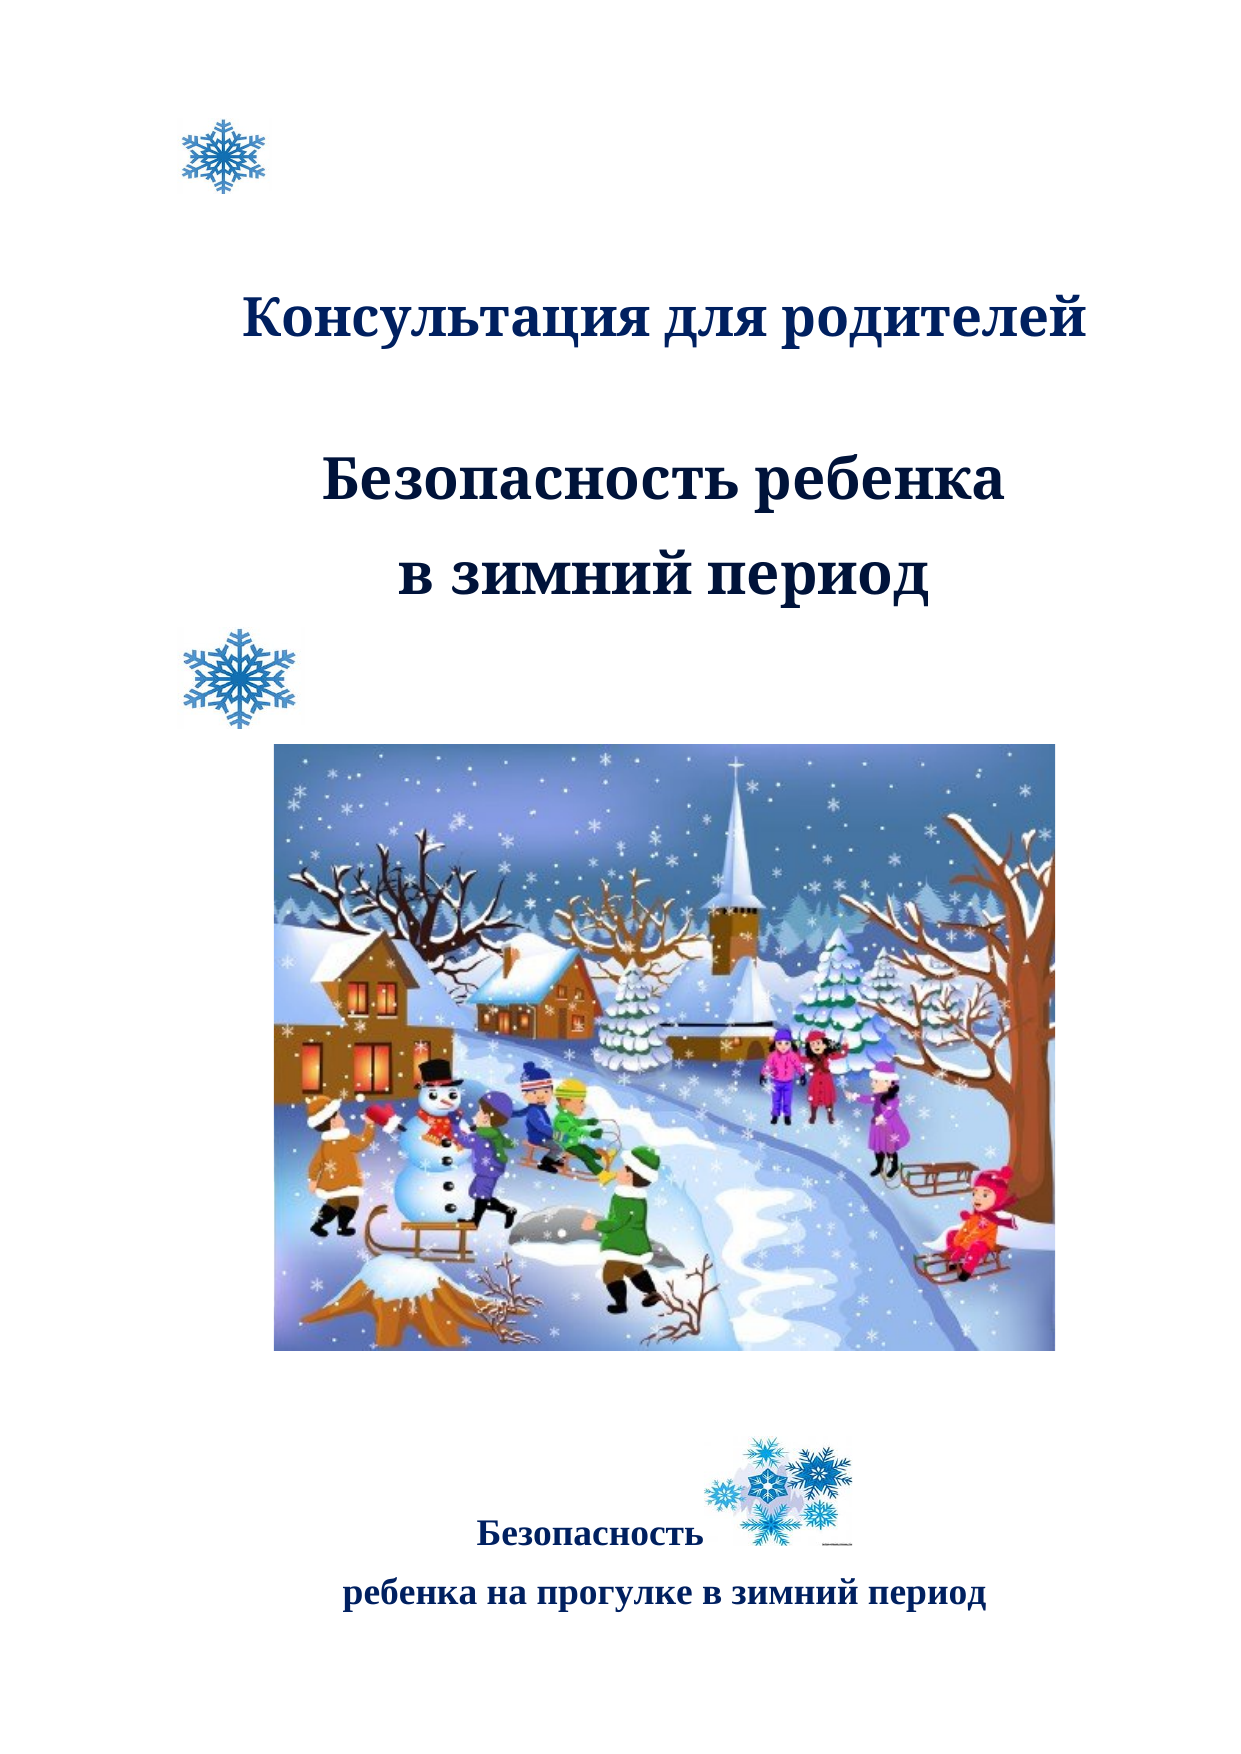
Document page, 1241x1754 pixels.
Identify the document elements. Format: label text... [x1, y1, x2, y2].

picture [273, 744, 1055, 1351]
text Безопасность ребенка [177, 437, 1152, 517]
picture [177, 627, 306, 729]
picture [177, 118, 273, 194]
text в зимний период [177, 532, 1152, 612]
picture [703, 1436, 853, 1546]
text Безопасность [177, 1436, 1152, 1554]
text Консультация для родителей [177, 278, 1152, 352]
text ребенка на прогулке в зимний период [177, 1569, 1152, 1612]
